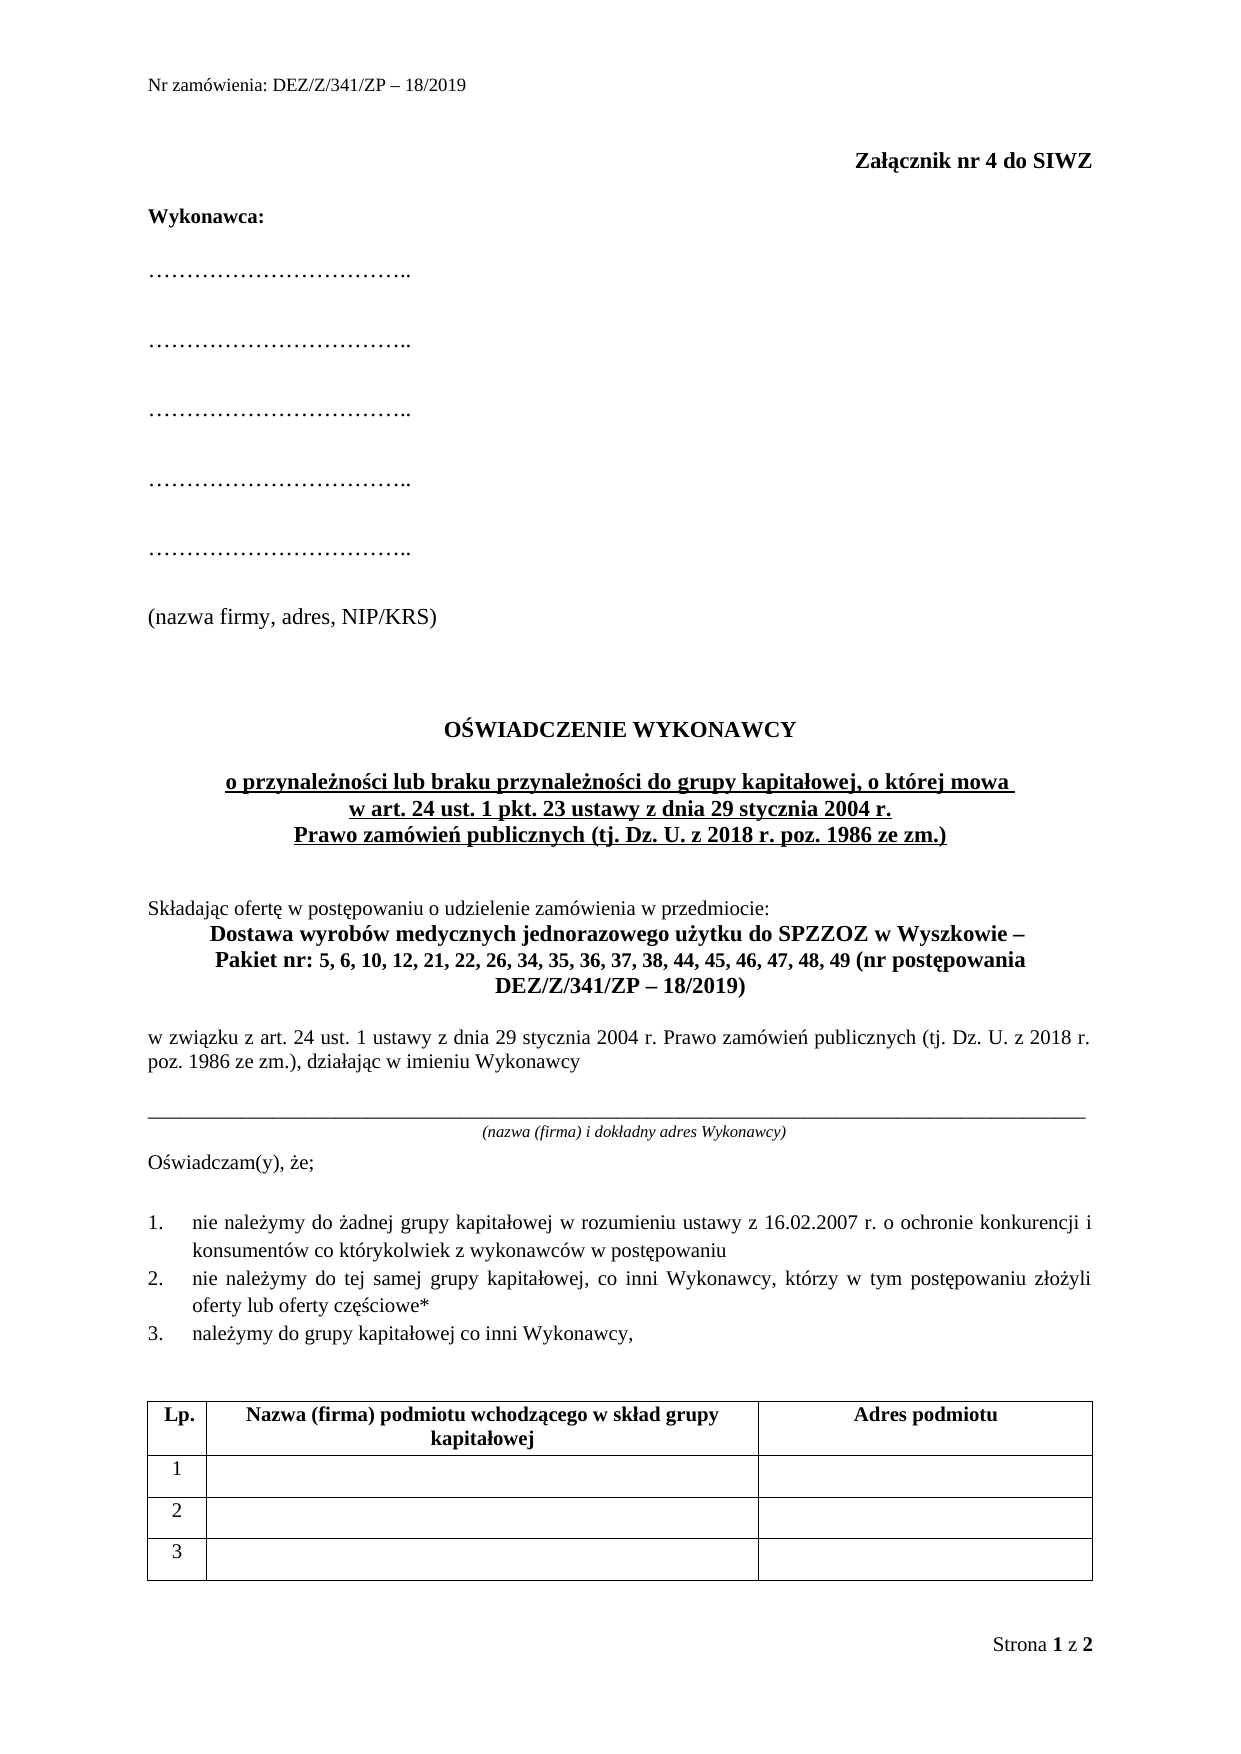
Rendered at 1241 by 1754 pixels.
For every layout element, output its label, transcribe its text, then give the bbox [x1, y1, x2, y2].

text (nazwa firmy, adres, NIP/KRS) [148, 603, 1093, 630]
text __________________________________________________________________________________________ [148, 1097, 1093, 1121]
table_cell 2 [148, 1498, 206, 1538]
table_header Nazwa (firma) podmiotu wchodzącego w skład grupy kapitałowej [207, 1402, 758, 1455]
text Załącznik nr 4 do SIWZ [207, 148, 1093, 174]
text Wykonawca: [148, 204, 1093, 228]
table_cell [207, 1539, 758, 1579]
text (nazwa (firma) i dokładny adres Wykonawcy) [148, 1121, 1093, 1141]
text Składając ofertę w postępowaniu o udzielenie zamówienia w przedmiocie: [148, 896, 1093, 920]
text …………………………….. [148, 395, 1093, 422]
table_cell [207, 1456, 758, 1497]
table_cell 1 [148, 1456, 206, 1497]
table_cell 3 [148, 1539, 206, 1579]
text Oświadczam(y), że; [148, 1150, 1093, 1174]
table_cell [207, 1498, 758, 1538]
text Prawo zamówień publicznych (tj. Dz. U. z 2018 r. poz. 1986 ze zm.) [148, 821, 1093, 847]
list nie należymy do tej samej grupy kapitałowej, co inni Wykonawcy, którzy w tym postępowaniu złożyli oferty lub oferty częściowe* [148, 1265, 1093, 1317]
text …………………………….. [148, 326, 1093, 352]
text …………………………….. [148, 464, 1093, 491]
list nie należymy do żadnej grupy kapitałowej w rozumieniu ustawy z 16.02.2007 r. o ochronie konkurencji i konsumentów co którykolwiek z wykonawców w postępowaniu [148, 1210, 1093, 1262]
table_cell [759, 1539, 1092, 1579]
text o przynależności lub braku przynależności do grupy kapitałowej, o której mowa w art. 24 ust. 1 pkt. 23 ustawy z dnia 29 stycznia 2004 r. [148, 768, 1093, 821]
text OŚWIADCZENIE WYKONAWCY [148, 716, 1093, 742]
text …………………………….. [148, 534, 1093, 560]
list należymy do grupy kapitałowej co inni Wykonawcy, [148, 1321, 1093, 1345]
table_cell [759, 1456, 1092, 1497]
text Dostawa wyrobów medycznych jednorazowego użytku do SPZZOZ w Wyszkowie – Pakiet nr: 5, 6, 10, 12, 21, 22, 26, 34, 35, 36, 37, 38, 44, 45, 46, 47, 48, 49 (nr postępowania DEZ/Z/341/ZP – 18/2019) [148, 920, 1093, 999]
table_header Adres podmiotu [759, 1402, 1092, 1455]
table_header Lp. [148, 1402, 206, 1455]
text w związku z art. 24 ust. 1 ustawy z dnia 29 stycznia 2004 r. Prawo zamówień publicznych (tj. Dz. U. z 2018 r. poz. 1986 ze zm.), działając w imieniu Wykonawcy [148, 1025, 1093, 1073]
text …………………………….. [148, 256, 1093, 283]
table_cell [759, 1498, 1092, 1538]
